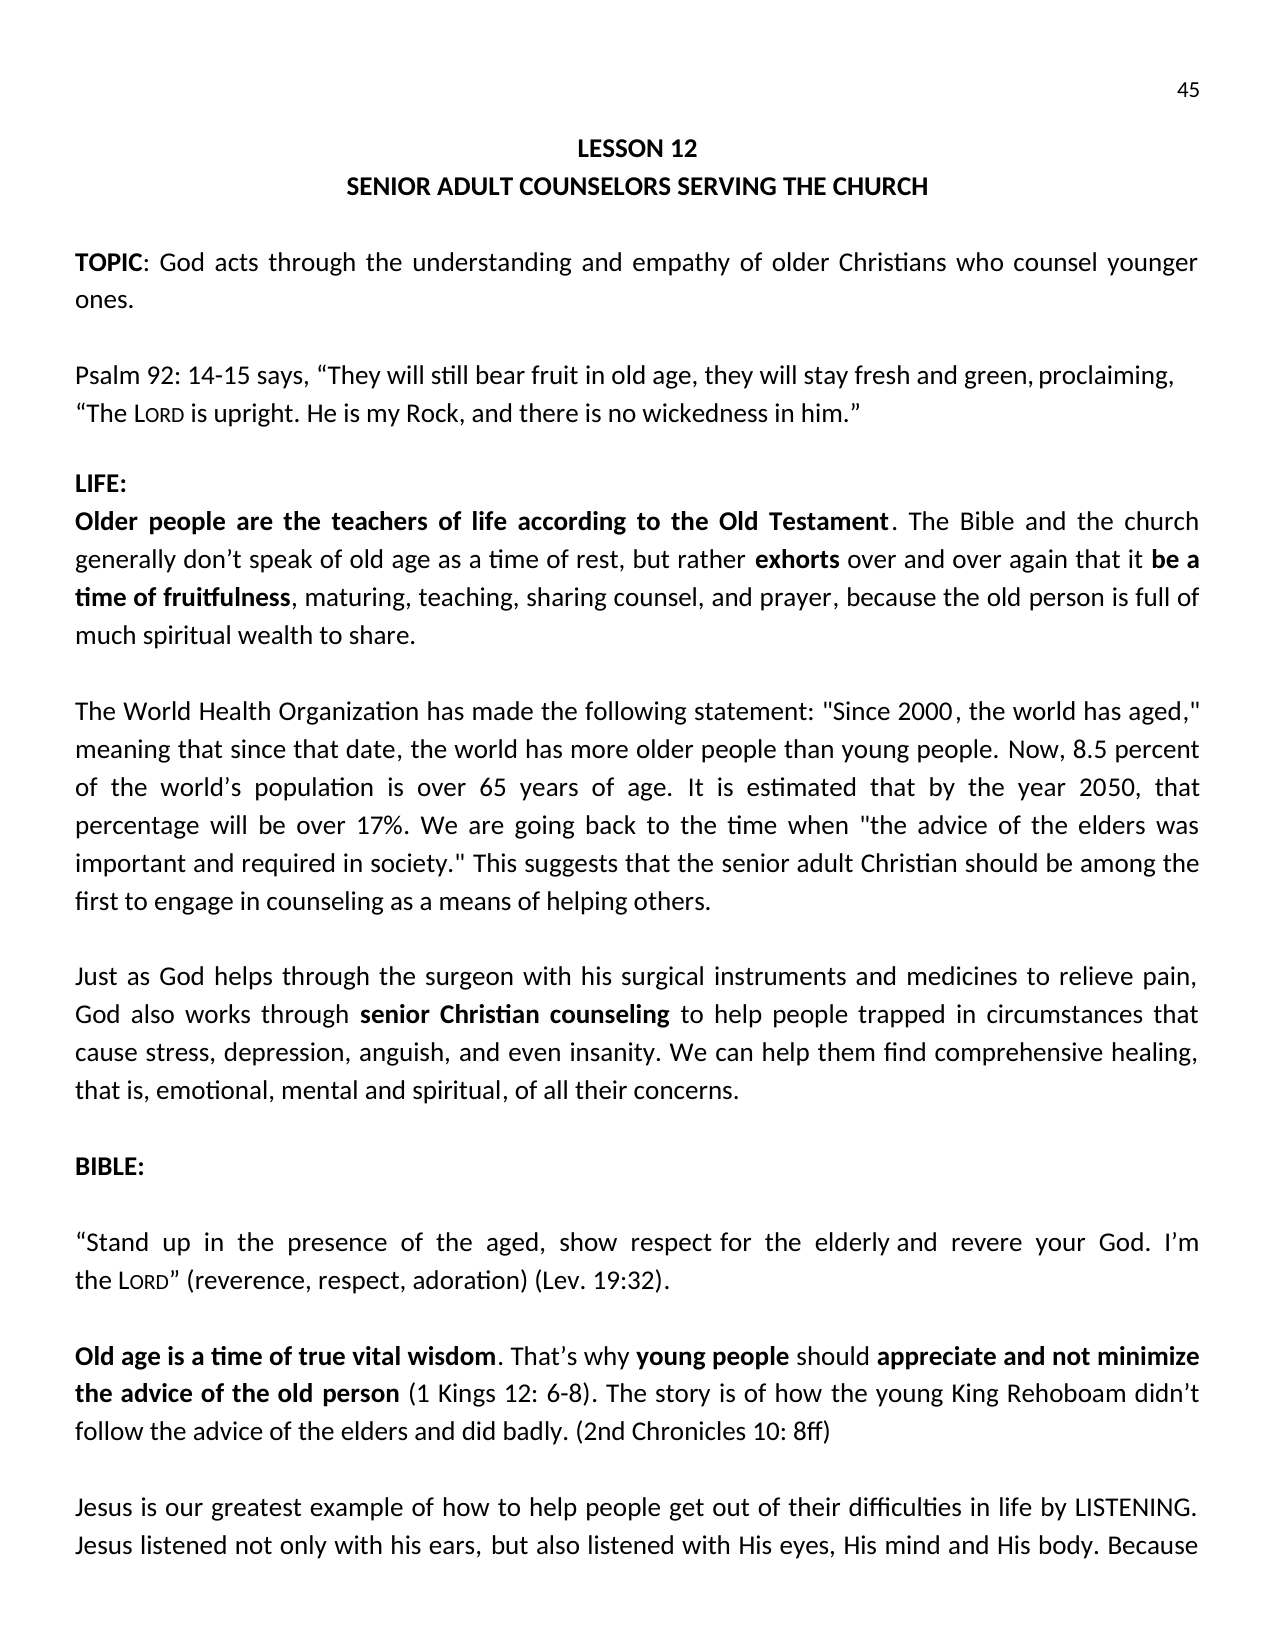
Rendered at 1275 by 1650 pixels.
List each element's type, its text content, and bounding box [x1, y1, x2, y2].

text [75, 1490, 1200, 1561]
text Just as God helps through the surgeon with his surgical instruments and medicines to relieve pain, God also works through senior Christian counseling to help people trapped in circumstances that cause stress, depression, anguish, and even insanity. We can help them find comprehensive healing, that is, emotional, mental and spiritual, of all their concerns. [75, 959, 1200, 1106]
text Older people are the teachers of life according to the Old Testament. The Bible and the church generally don’t speak of old age as a time of rest, but rather exhorts over and over again that it be a time of fruitfulness, maturing, teaching, sharing counsel, and prayer, because the old person is full of much spiritual wealth to share. [75, 504, 1200, 651]
text LIFE: [75, 467, 1200, 499]
text TOPIC: God acts through the understanding and empathy of older Christians who counsel younger ones. [75, 245, 1200, 316]
text LESSON 12 [75, 131, 1200, 164]
text The World Health Organization has made the following statement: "Since 2000, the world has aged," meaning that since that date, the world has more older people than young people. Now, 8.5 percent of the world’s population is over 65 years of age. It is estimated that by the year 2050, that percentage will be over 17%. We are going back to the time when "the advice of the elders was important and required in society." This suggests that the senior adult Christian should be among the first to engage in counseling as a means of helping others. [75, 694, 1200, 917]
text SENIOR ADULT COUNSELORS SERVING THE CHURCH [75, 169, 1200, 202]
text BIBLE: [75, 1149, 1200, 1182]
text Psalm 92: 14-15 says, “They will still bear fruit in old age, they will stay fresh and green, proclaiming, “The Lord is upright. He is my Rock, and there is no wickedness in him.” [75, 358, 1200, 429]
text Old age is a time of true vital wisdom. That’s why young people should appreciate and not minimize the advice of the old person (1 Kings 12: 6-8). The story is of how the young King Rehoboam didn’t follow the advice of the elders and did badly. (2nd Chronicles 10: 8ff) [75, 1339, 1200, 1447]
text “Stand up in the presence of the aged, show respect for the elderly and revere your God. I’m the Lord” (reverence, respect, adoration) (Lev. 19:32). [75, 1258, 1200, 1296]
